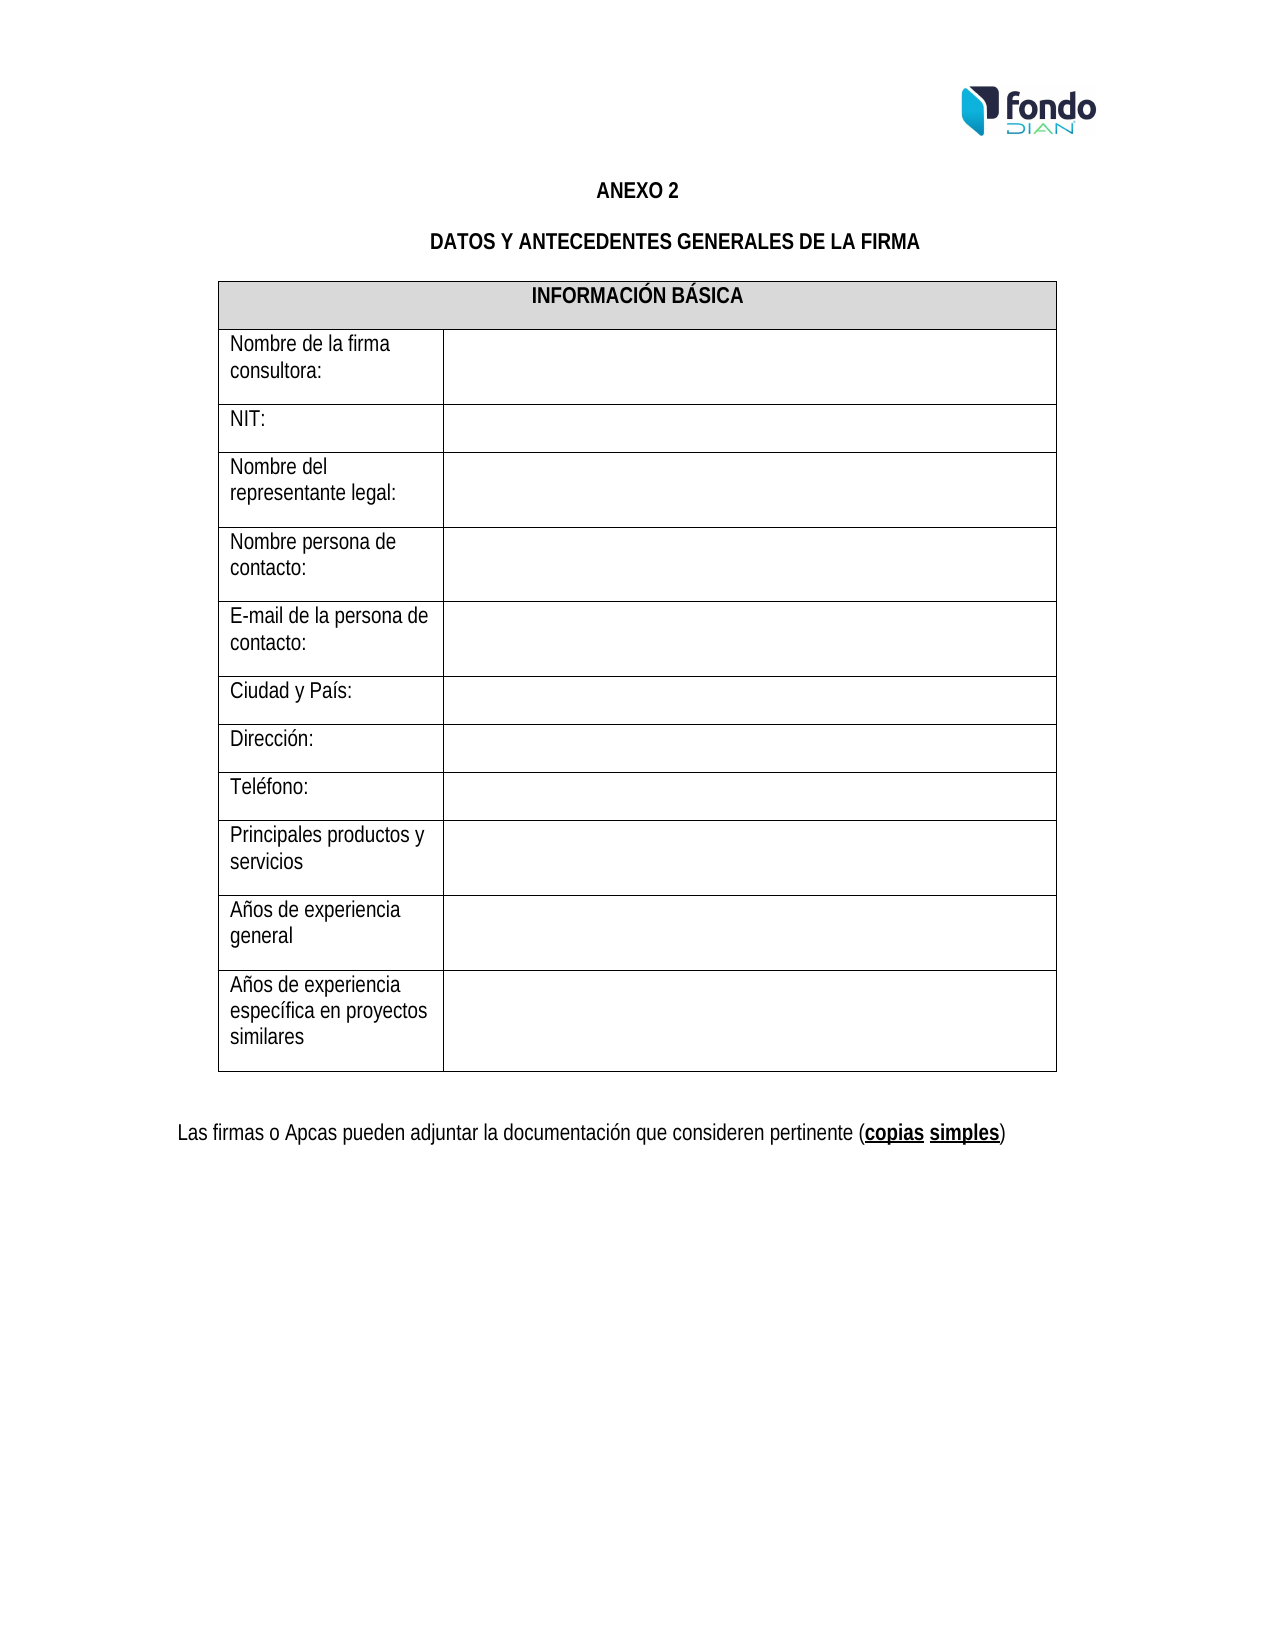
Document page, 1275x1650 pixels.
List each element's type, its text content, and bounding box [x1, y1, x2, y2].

table_cell NIT: [219, 405, 443, 452]
table_cell [444, 330, 1056, 404]
table_cell Años de experiencia general [219, 896, 443, 969]
table_cell [444, 725, 1056, 772]
table_cell E-mail de la persona de contacto: [219, 602, 443, 676]
table_cell Dirección: [219, 725, 443, 772]
table_cell Años de experiencia específica en proyectos similares [219, 971, 443, 1071]
table_cell Nombre persona de contacto: [219, 528, 443, 601]
table_cell [444, 896, 1056, 969]
table_cell [444, 602, 1056, 676]
text ANEXO 2 [177, 177, 1098, 203]
table_cell Nombre del representante legal: [219, 453, 443, 527]
text Las firmas o Apcas pueden adjuntar la documentación que consideren pertinente (copias simples) [177, 1119, 1098, 1145]
table_cell [444, 677, 1056, 724]
table_cell [444, 773, 1056, 820]
table_cell [444, 971, 1056, 1071]
table_cell Teléfono: [219, 773, 443, 820]
table_cell [444, 528, 1056, 601]
table_cell Principales productos y servicios [219, 821, 443, 895]
text DATOS Y ANTECEDENTES GENERALES DE LA FIRMA [252, 228, 1098, 254]
table_cell [444, 821, 1056, 895]
picture [960, 85, 1098, 137]
table_cell [444, 405, 1056, 452]
table_cell Nombre de la firma consultora: [219, 330, 443, 404]
table_header INFORMACIÓN BÁSICA [219, 282, 1056, 329]
table_cell Ciudad y País: [219, 677, 443, 724]
table_cell [444, 453, 1056, 527]
